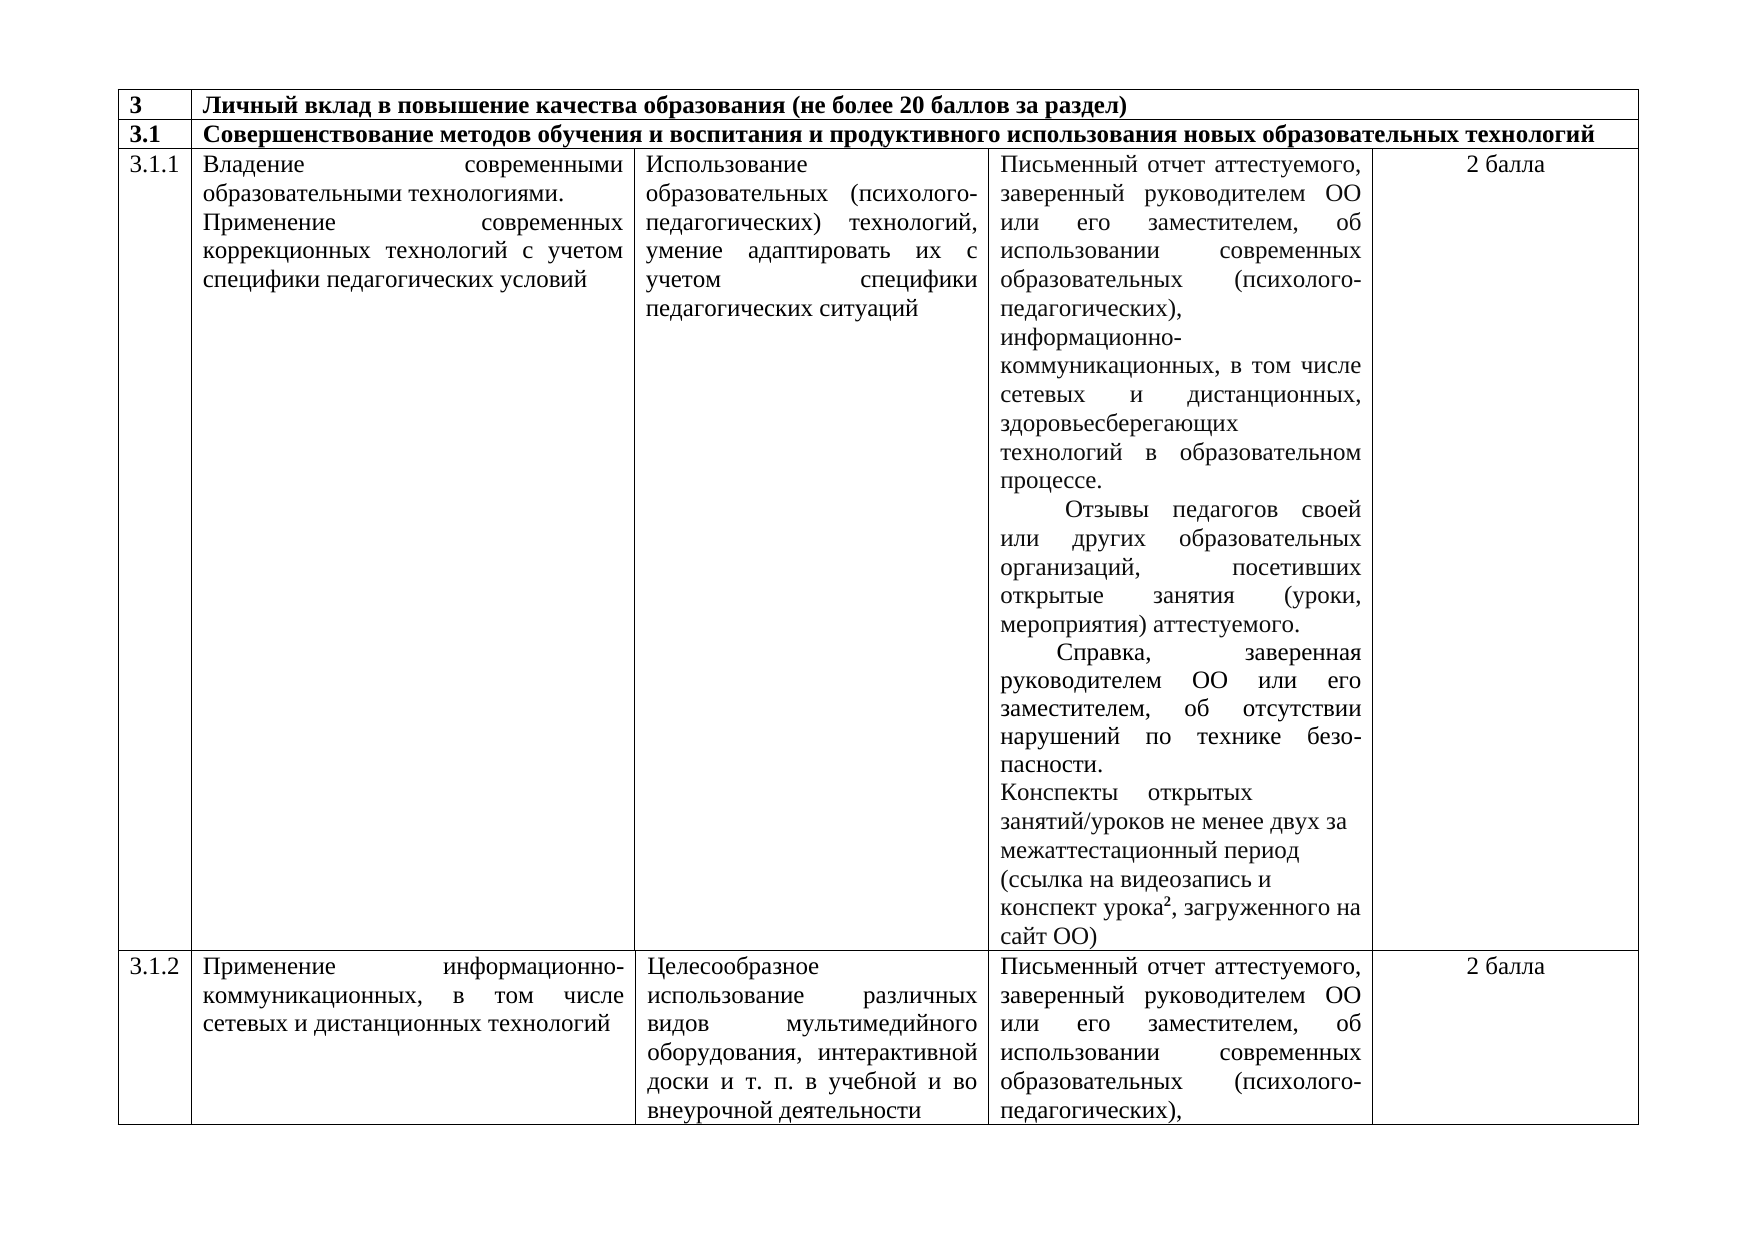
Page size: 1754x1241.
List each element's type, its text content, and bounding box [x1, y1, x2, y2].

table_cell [192, 951, 635, 1123]
table_cell 3.1 [119, 120, 191, 148]
table_cell Владение современными образовательными технологиями. Применение современных коррекционных технологий с учетом специфики педагогических условий [192, 149, 634, 950]
table_cell 3.1.2 [119, 951, 191, 1123]
table_cell Личный вклад в повышение качества образования (не более 20 баллов за раздел) [192, 90, 1638, 118]
table_cell 3 [119, 90, 191, 118]
table_cell Использование образовательных (психолого-педагогических) технологий, умение адаптировать их с учетом специфики педагогических ситуаций [635, 149, 988, 950]
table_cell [636, 951, 988, 1123]
table_cell 2 балла [1373, 149, 1638, 950]
table_cell 2 балла [1373, 951, 1638, 1123]
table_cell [989, 951, 1372, 1123]
table_cell Письменный отчет аттестуемого, заверенный руководителем ОО или его заместителем, об использовании современных образовательных (психолого-педагогических), информационно-коммуникационных, в том числе сетевых и дистанционных, здоровьесберегающих технологий в образовательном процессе. Отзывы педагогов своей или других образовательных организаций, посетивших открытые занятия (уроки, мероприятия) аттестуемого. Справка, заверенная руководителем ОО или его заместителем, об отсутствии нарушений по технике безопасности. Конспекты открытых занятий/уроков не менее двух за межаттестационный период (ссылка на видеозапись и конспект урока2, загруженного на сайт ОО) [989, 149, 1372, 950]
table_cell Совершенствование методов обучения и воспитания и продуктивного использования новых образовательных технологий [192, 120, 1638, 148]
table_cell 3.1.1 [119, 149, 191, 950]
